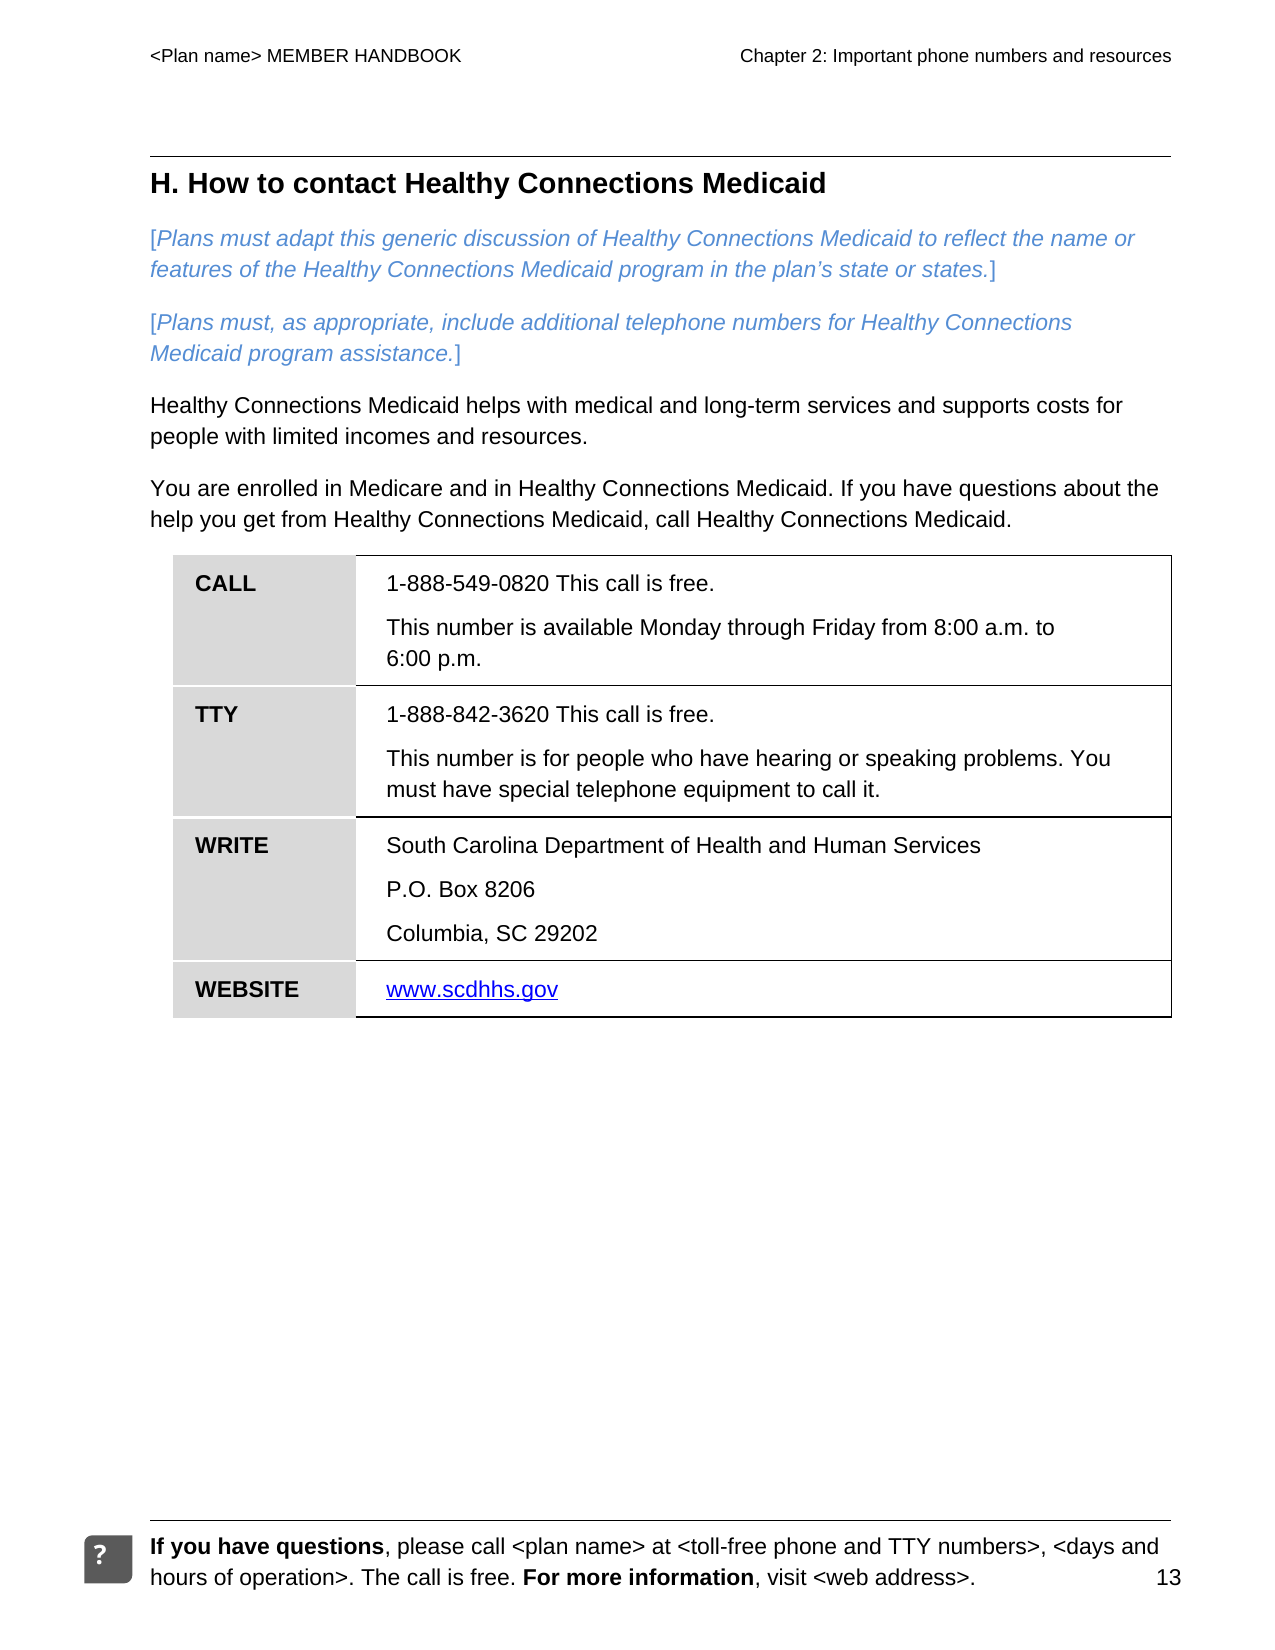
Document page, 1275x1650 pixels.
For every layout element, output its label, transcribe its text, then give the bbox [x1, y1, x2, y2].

table_cell www.scdhhs.gov [356, 961, 1171, 1016]
subtitle How to contact Healthy Connections Medicaid [150, 157, 1171, 201]
table_header 1-888-549-0820 This call is free. This number is available Monday through Friday from 8:00 a.m. to 6:00 p.m. [356, 556, 1171, 685]
table_cell WRITE [173, 819, 356, 960]
text [Plans must, as appropriate, include additional telephone numbers for Healthy Connections Medicaid program assistance.] [150, 305, 1171, 367]
table_cell TTY [173, 687, 356, 816]
table_cell 1-888-842-3620 This call is free. This number is for people who have hearing or speaking problems. You must have special telephone equipment to call it. [356, 686, 1171, 816]
table_cell WEBSITE [173, 962, 356, 1016]
table_cell South Carolina Department of Health and Human Services P.O. Box 8206 Columbia, SC 29202 [356, 818, 1171, 960]
text [Plans must adapt this generic discussion of Healthy Connections Medicaid to reflect the name or features of the Healthy Connections Medicaid program in the plan’s state or states.] [150, 222, 1171, 284]
text Healthy Connections Medicaid helps with medical and long-term services and supports costs for people with limited incomes and resources. [150, 388, 1171, 451]
text You are enrolled in Medicare and in Healthy Connections Medicaid. If you have questions about the help you get from Healthy Connections Medicaid, call Healthy Connections Medicaid. [150, 472, 1171, 534]
table_header CALL [173, 556, 356, 685]
